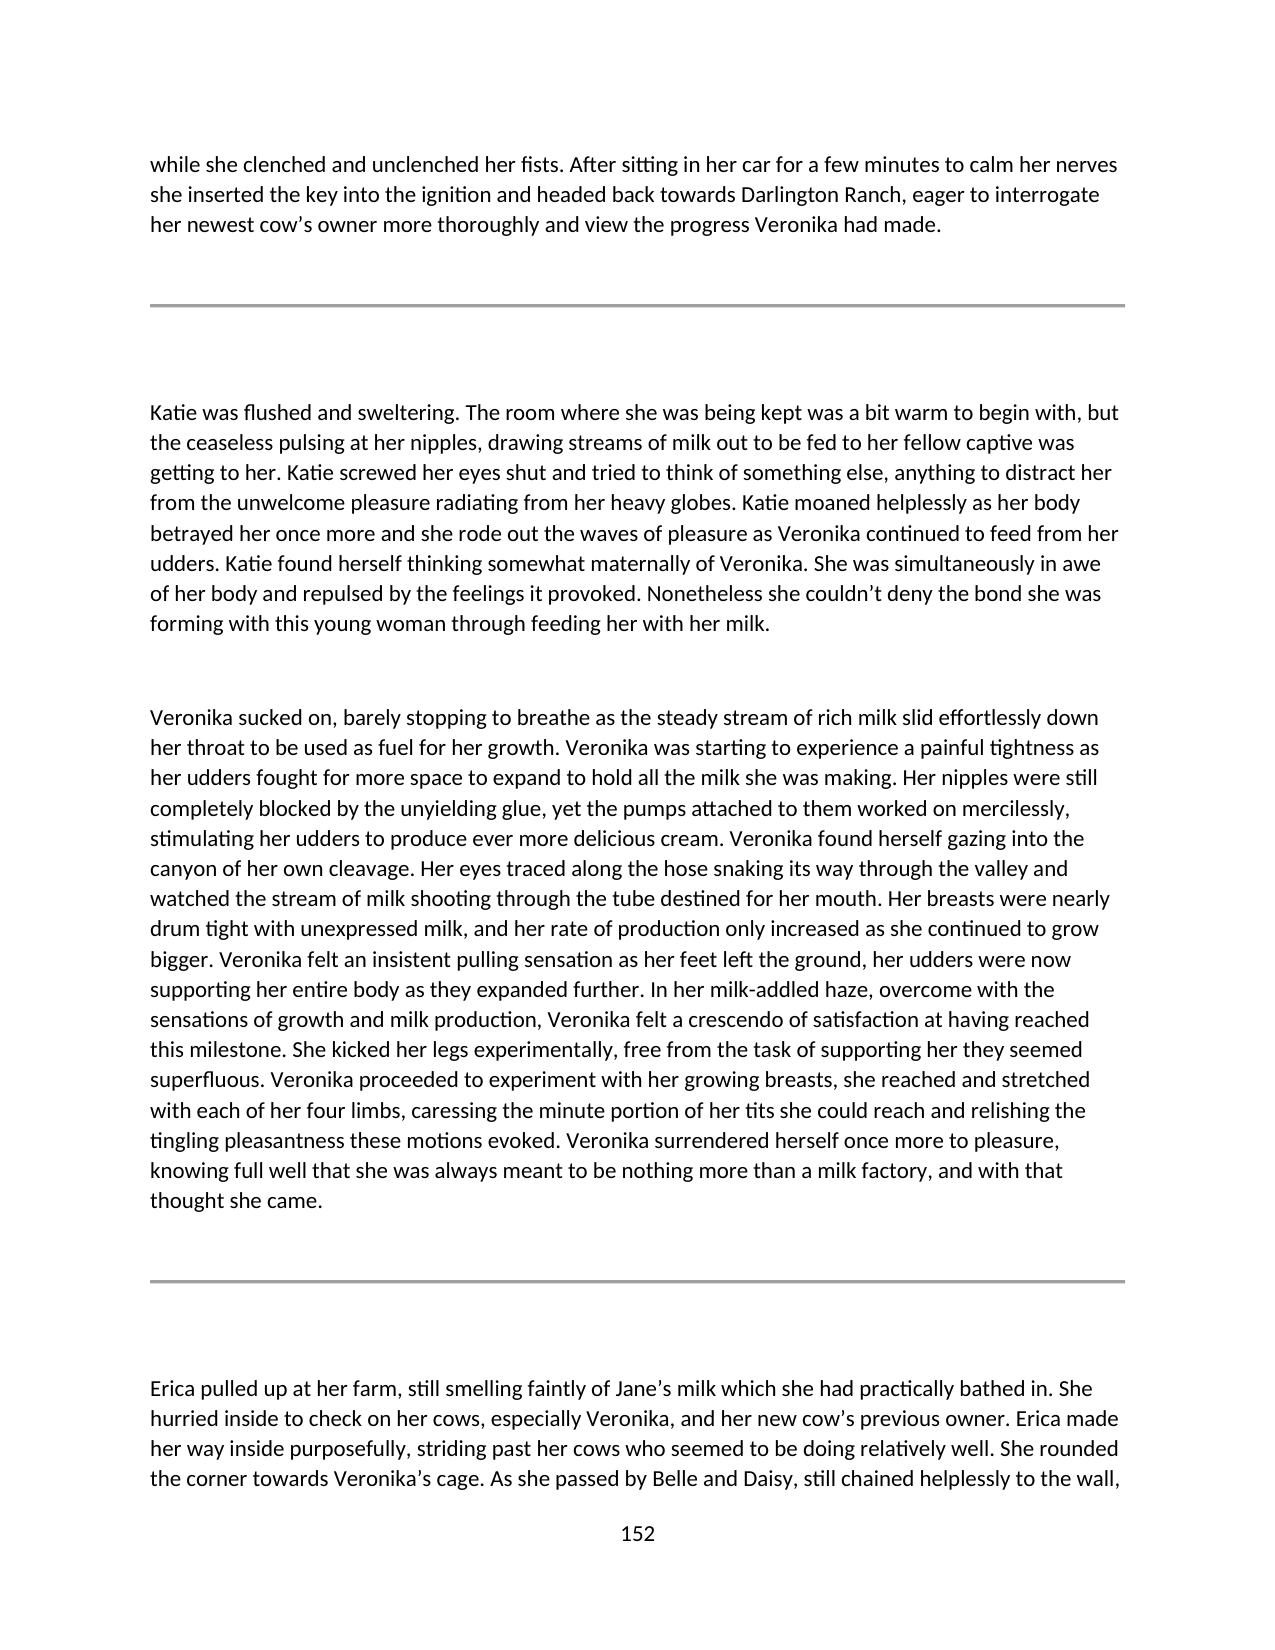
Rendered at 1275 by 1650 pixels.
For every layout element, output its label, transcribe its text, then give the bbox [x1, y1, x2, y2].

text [150, 1374, 1125, 1493]
text Katie was flushed and sweltering. The room where she was being kept was a bit warm to begin with, but the ceaseless pulsing at her nipples, drawing streams of milk out to be fed to her fellow captive was getting to her. Katie screwed her eyes shut and tried to think of something else, anything to distract her from the unwelcome pleasure radiating from her heavy globes. Katie moaned helplessly as her body betrayed her once more and she rode out the waves of pleasure as Veronika continued to feed from her udders. Katie found herself thinking somewhat maternally of Veronika. She was simultaneously in awe of her body and repulsed by the feelings it provoked. Nonetheless she couldn’t deny the bond she was forming with this young woman through feeding her with her milk. [150, 398, 1125, 637]
text Veronika sucked on, barely stopping to breathe as the steady stream of rich milk slid effortlessly down her throat to be used as fuel for her growth. Veronika was starting to experience a painful tightness as her udders fought for more space to expand to hold all the milk she was making. Her nipples were still completely blocked by the unyielding glue, yet the pumps attached to them worked on mercilessly, stimulating her udders to produce ever more delicious cream. Veronika found herself gazing into the canyon of her own cleavage. Her eyes traced along the hose snaking its way through the valley and watched the stream of milk shooting through the tube destined for her mouth. Her breasts were nearly drum tight with unexpressed milk, and her rate of production only increased as she continued to grow bigger. Veronika felt an insistent pulling sensation as her feet left the ground, her udders were now supporting her entire body as they expanded further. In her milk-addled haze, overcome with the sensations of growth and milk production, Veronika felt a crescendo of satisfaction at having reached this milestone. She kicked her legs experimentally, free from the task of supporting her they seemed superfluous. Veronika proceeded to experiment with her growing breasts, she reached and stretched with each of her four limbs, caressing the minute portion of her tits she could reach and relishing the tingling pleasantness these motions evoked. Veronika surrendered herself once more to pleasure, knowing full well that she was always meant to be nothing more than a milk factory, and with that thought she came. [150, 703, 1125, 1214]
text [150, 150, 1125, 238]
